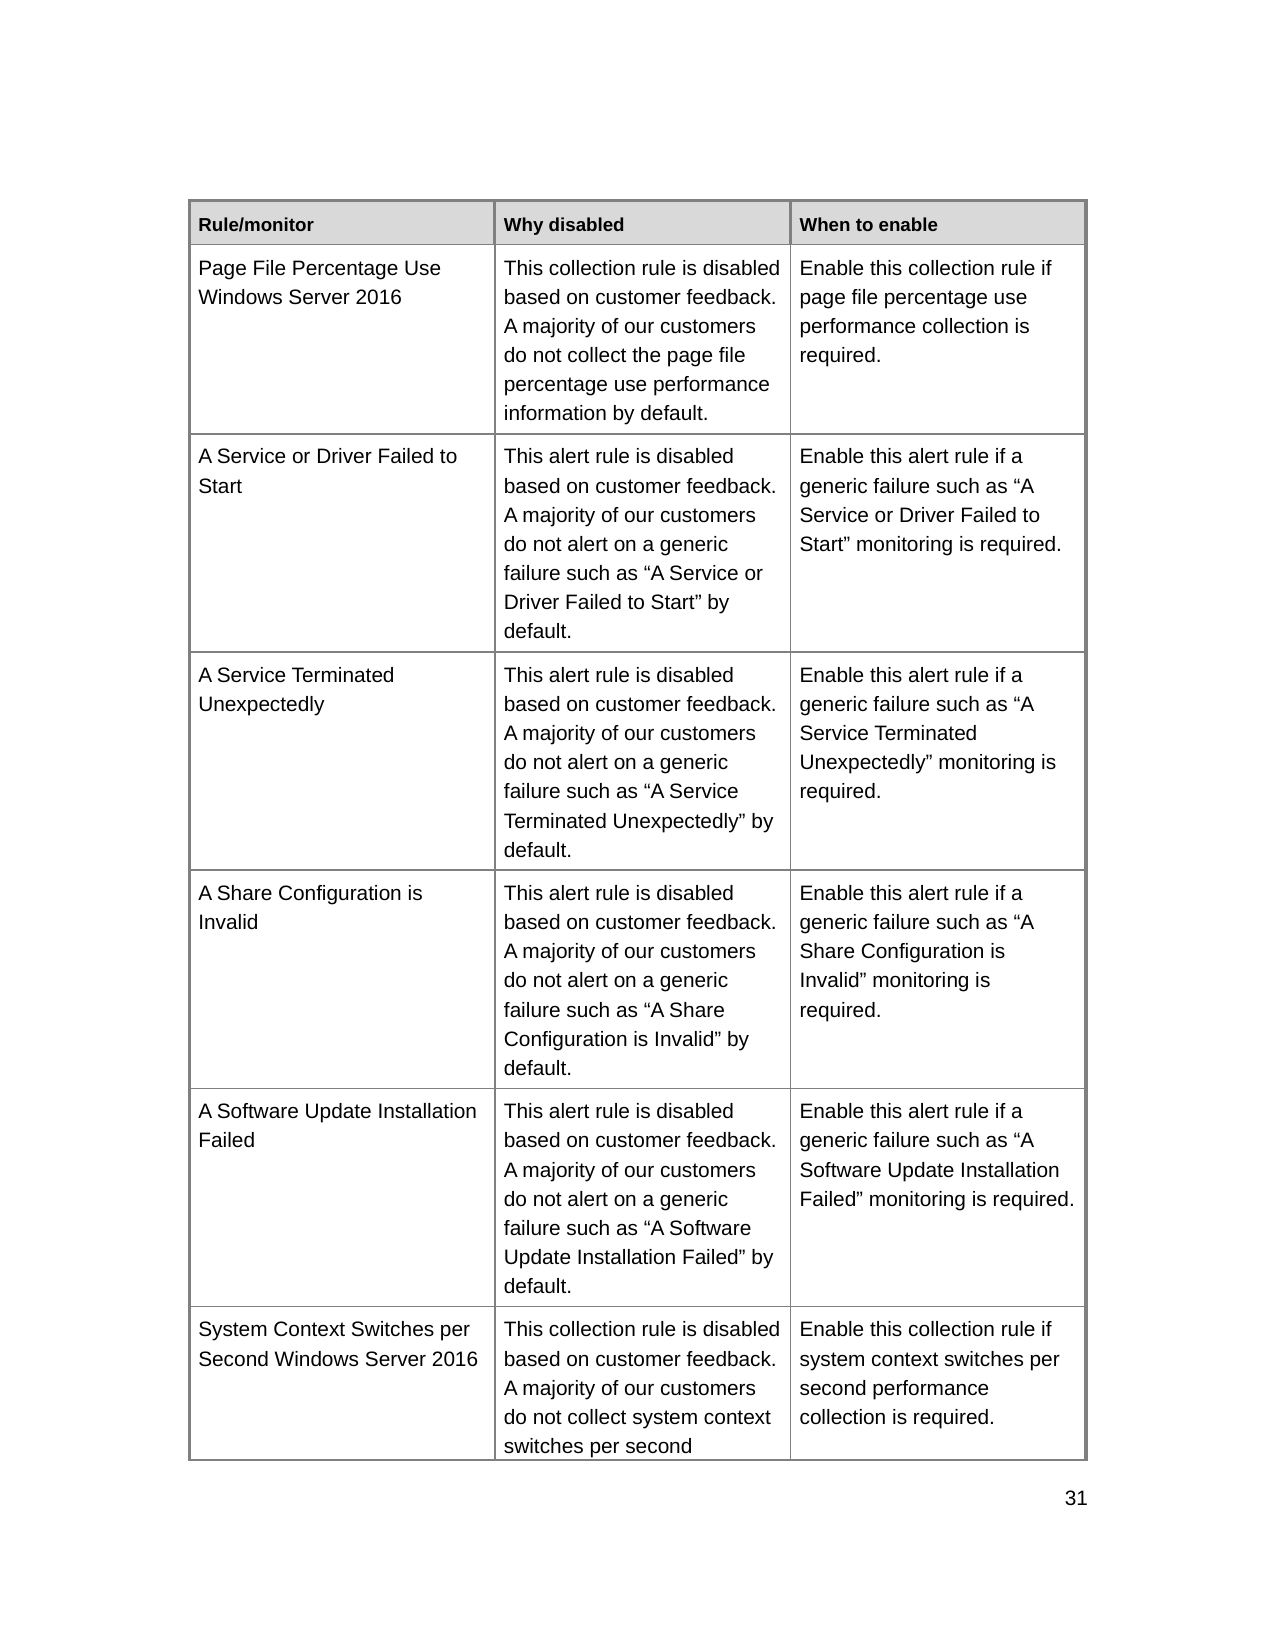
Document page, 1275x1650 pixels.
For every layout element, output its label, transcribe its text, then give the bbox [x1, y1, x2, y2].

table_cell Enable this alert rule if a generic failure such as “A Share Configuration is Invalid” monitoring is required. [791, 871, 1084, 1087]
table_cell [791, 1307, 1084, 1459]
table_cell Enable this alert rule if a generic failure such as “A Software Update Installation Failed” monitoring is required. [791, 1089, 1084, 1306]
table_cell A Software Update Installation Failed [191, 1089, 494, 1306]
table_cell Enable this collection rule if page file percentage use performance collection is required. [791, 245, 1084, 433]
table_cell This collection rule is disabled based on customer feedback. A majority of our customers do not collect the page file percentage use performance information by default. [496, 245, 790, 433]
table_cell A Share Configuration is Invalid [191, 871, 494, 1087]
table_cell A Service or Driver Failed to Start [191, 435, 494, 651]
table_cell A Service Terminated Unexpectedly [191, 653, 494, 869]
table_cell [496, 1307, 790, 1459]
table_cell This alert rule is disabled based on customer feedback. A majority of our customers do not alert on a generic failure such as “A Software Update Installation Failed” by default. [496, 1089, 790, 1306]
table_cell Page File Percentage Use Windows Server 2016 [191, 245, 494, 433]
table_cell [191, 1307, 494, 1459]
table_header When to enable [792, 202, 1084, 244]
table_cell This alert rule is disabled based on customer feedback. A majority of our customers do not alert on a generic failure such as “A Share Configuration is Invalid” by default. [496, 871, 790, 1087]
table_cell This alert rule is disabled based on customer feedback. A majority of our customers do not alert on a generic failure such as “A Service Terminated Unexpectedly” by default. [496, 653, 790, 869]
table_cell This alert rule is disabled based on customer feedback. A majority of our customers do not alert on a generic failure such as “A Service or Driver Failed to Start” by default. [496, 435, 790, 651]
table_cell Enable this alert rule if a generic failure such as “A Service or Driver Failed to Start” monitoring is required. [791, 435, 1084, 651]
table_header Rule/monitor [191, 202, 493, 244]
table_cell Enable this alert rule if a generic failure such as “A Service Terminated Unexpectedly” monitoring is required. [791, 653, 1084, 869]
table_header Why disabled [496, 202, 789, 244]
